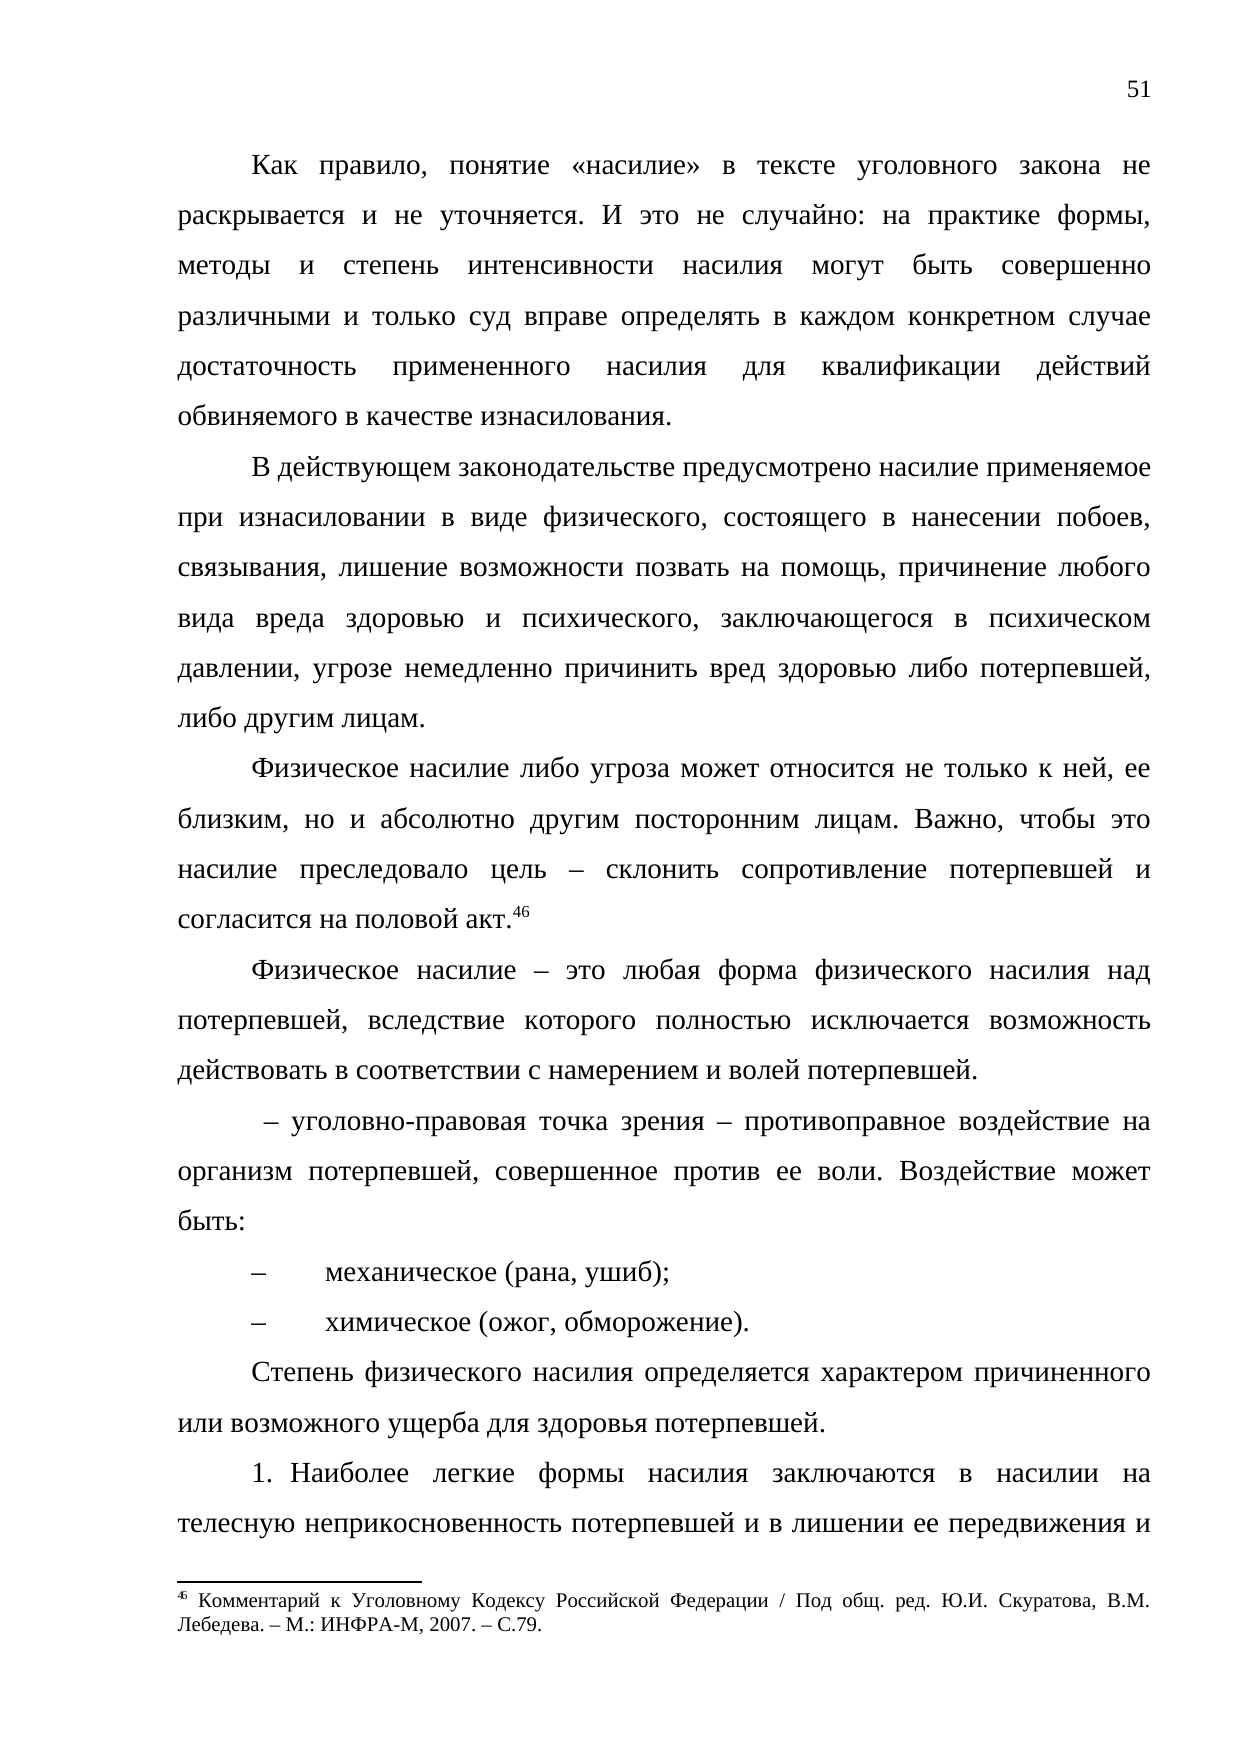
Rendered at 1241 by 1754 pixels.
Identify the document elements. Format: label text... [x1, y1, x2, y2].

text – уголовно-правовая точка зрения – противоправное воздействие на организм потерпевшей, совершенное против ее воли. Воздействие может быть: [177, 1103, 1152, 1237]
list механическое (рана, ушиб); [177, 1254, 1152, 1287]
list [177, 1455, 1152, 1539]
text Как правило, понятие «насилие» в тексте уголовного закона не раскрывается и не уточняется. И это не случайно: на практике формы, методы и степень интенсивности насилия могут быть совершенно различными и только суд вправе определять в каждом конкретном случае достаточность примененного насилия для квалификации действий обвиняемого в качестве изнасилования. [177, 147, 1152, 432]
list химическое (ожог, обморожение). [177, 1304, 1152, 1338]
text Физическое насилие – это любая форма физического насилия над потерпевшей, вследствие которого полностью исключается возможность действовать в соответствии с намерением и волей потерпевшей. [177, 952, 1152, 1086]
text В действующем законодательстве предусмотрено насилие применяемое при изнасиловании в виде физического, состоящего в нанесении побоев, связывания, лишение возможности позвать на помощь, причинение любого вида вреда здоровью и психического, заключающегося в психическом давлении, угрозе немедленно причинить вред здоровью либо потерпевшей, либо другим лицам. [177, 449, 1152, 734]
text Физическое насилие либо угроза может относится не только к ней, ее близким, но и абсолютно другим посторонним лицам. Важно, чтобы это насилие преследовало цель – склонить сопротивление потерпевшей и согласится на половой акт. [177, 751, 1152, 935]
text Степень физического насилия определяется характером причиненного или возможного ущерба для здоровья потерпевшей. [177, 1354, 1152, 1438]
